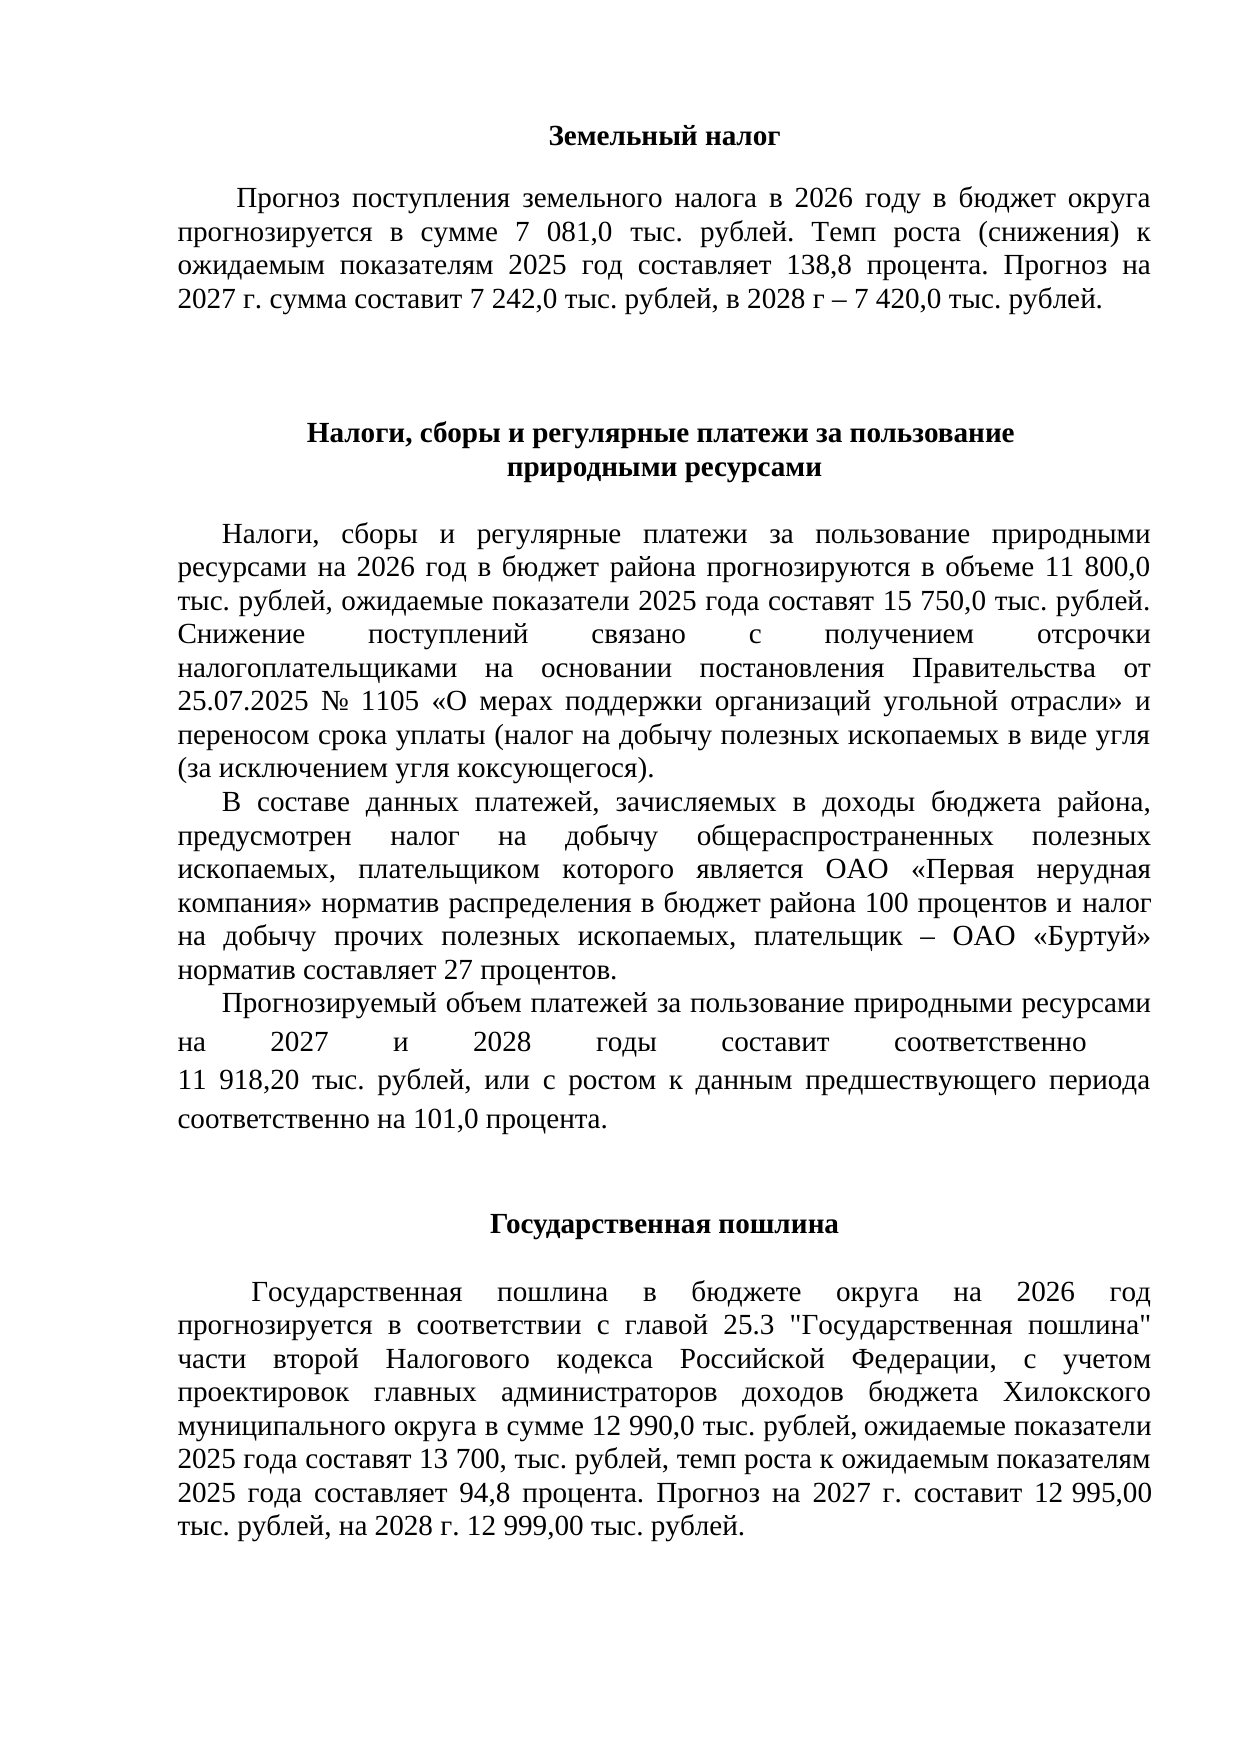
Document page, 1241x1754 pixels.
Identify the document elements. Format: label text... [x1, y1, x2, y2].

text В составе данных платежей, зачисляемых в доходы бюджета района, предусмотрен налог на добычу общераспространенных полезных ископаемых, плательщиком которого является ОАО «Первая нерудная компания» норматив распределения в бюджет района 100 процентов и налог на добычу прочих полезных ископаемых, плательщик – ОАО «Буртуй» норматив составляет 27 процентов. [177, 784, 1152, 985]
text Налоги, сборы и регулярные платежи за пользование природными ресурсами [177, 415, 1152, 482]
text Государственная пошлина [177, 1207, 1152, 1240]
text Налоги, сборы и регулярные платежи за пользование природными ресурсами на 2026 год в бюджет района прогнозируются в объеме 11 800,0 тыс. рублей, ожидаемые показатели 2025 года составят 15 750,0 тыс. рублей. Снижение поступлений связано с получением отсрочки налогоплательщиками на основании постановления Правительства от 25.07.2025 № 1105 «О мерах поддержки организаций угольной отрасли» и переносом срока уплаты (налог на добычу полезных ископаемых в виде угля (за исключением угля коксующегося). [177, 516, 1152, 784]
text Прогноз поступления земельного налога в 2026 году в бюджет округа прогнозируется в сумме 7 081,0 тыс. рублей. Темп роста (снижения) к ожидаемым показателям 2025 год составляет 138,8 процента. Прогноз на 2027 г. сумма составит 7 242,0 тыс. рублей, в 2028 г – 7 420,0 тыс. рублей. [177, 180, 1152, 314]
text Земельный налог [177, 118, 1152, 152]
text Прогнозируемый объем платежей за пользование природными ресурсами на 2027 и 2028 годы составит соответственно 11 918,20 тыс. рублей, или с ростом к данным предшествующего периода соответственно на 101,0 процента. [177, 985, 1152, 1134]
text Государственная пошлина в бюджете округа на 2026 год прогнозируется в соответствии с главой 25.3 "Государственная пошлина" части второй Налогового кодекса Российской Федерации, с учетом проектировок главных администраторов доходов бюджета Хилокского муниципального округа в сумме 12 990,0 тыс. рублей, ожидаемые показатели 2025 года составят 13 700, тыс. рублей, темп роста к ожидаемым показателям 2025 года составляет 94,8 процента. Прогноз на 2027 г. составит 12 995,00 тыс. рублей, на 2028 г. 12 999,00 тыс. рублей. [177, 1274, 1152, 1542]
